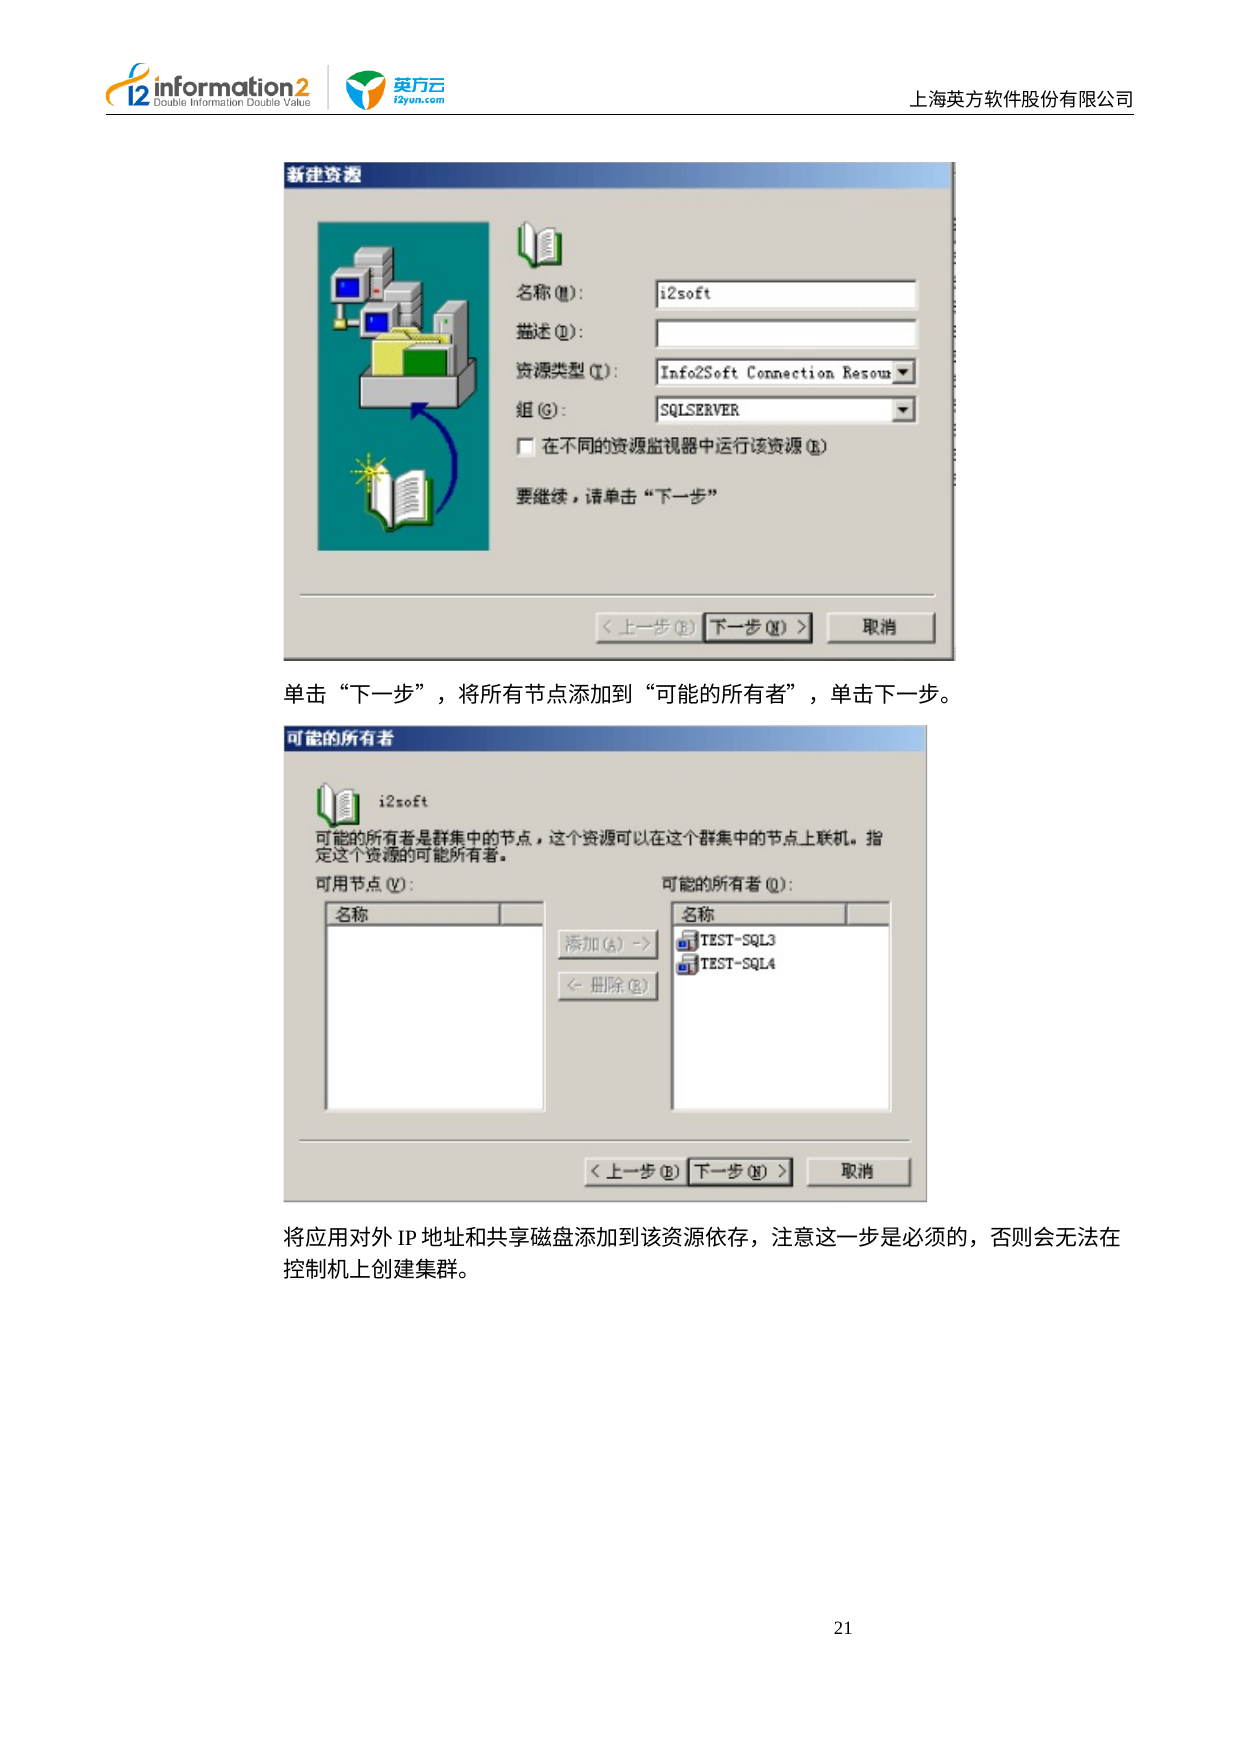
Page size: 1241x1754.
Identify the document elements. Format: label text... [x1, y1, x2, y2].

text 单击“下一步”，将所有节点添加到“可能的所有者”，单击下一步。 [283, 677, 1134, 708]
picture [283, 725, 928, 1204]
text 将应用对外IP地址和共享磁盘添加到该资源依存，注意这一步是必须的，否则会无法在控制机上创建集群。 [283, 1220, 1134, 1283]
picture [283, 162, 956, 661]
picture [105, 52, 444, 110]
picture [433, 85, 444, 90]
